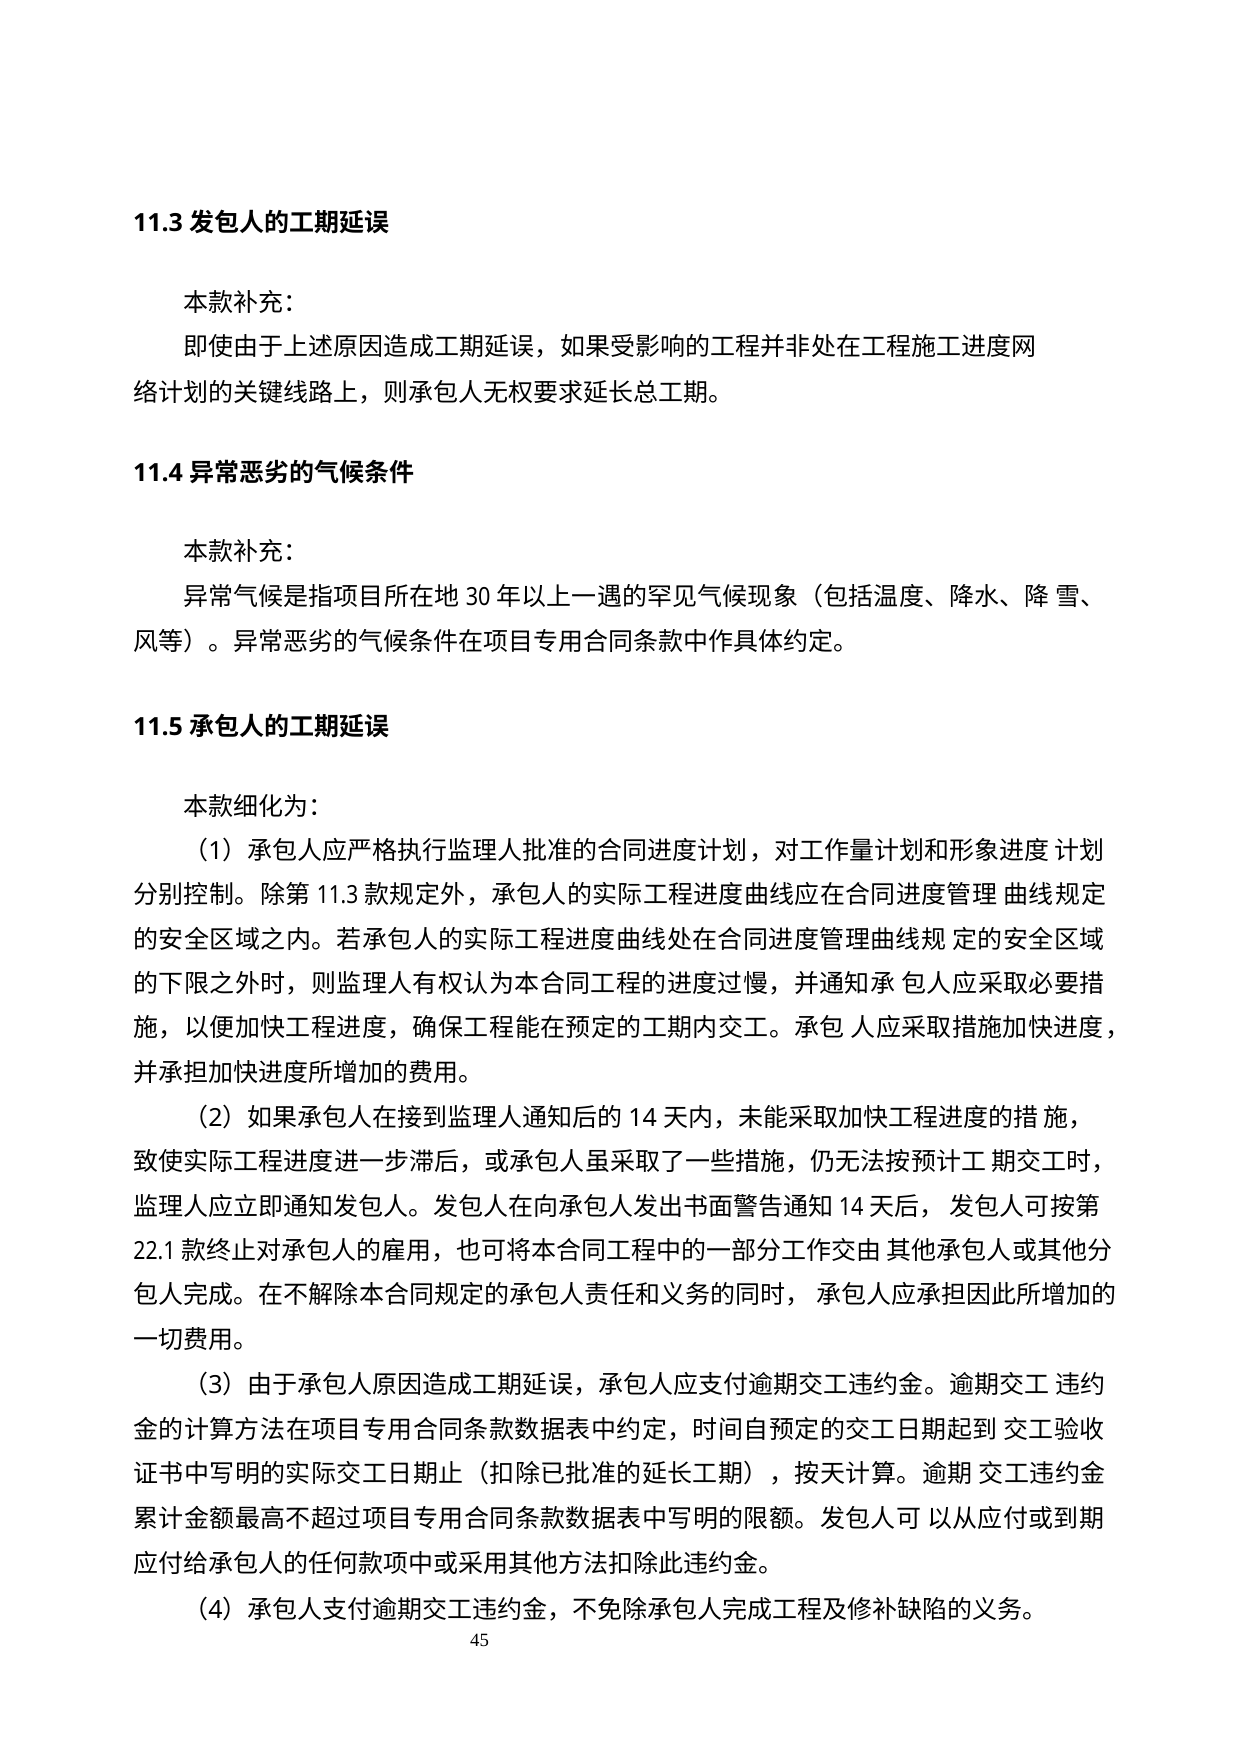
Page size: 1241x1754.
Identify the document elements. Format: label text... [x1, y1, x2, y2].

text （4）承包人支付逾期交工违约金，不免除承包人完成工程及修补缺陷的义务。 [183, 1588, 1124, 1627]
text （3）由于承包人原因造成工期延误，承包人应支付逾期交工违约金。逾期交工 违约金的计算方法在项目专用合同条款数据表中约定，时间自预定的交工日期起到 交工验收证书中写明的实际交工日期止（扣除已批准的延长工期），按天计算。逾期 交工违约金累计金额最高不超过项目专用合同条款数据表中写明的限额。发包人可 以从应付或到期应付给承包人的任何款项中或采用其他方法扣除此违约金。 [133, 1363, 1106, 1582]
text 即使由于上述原因造成工期延误，如果受影响的工程并非处在工程施工进度网 [183, 325, 1106, 364]
text 11.5 承包人的工期延误 [133, 704, 634, 744]
text 本款补充： [183, 530, 1124, 570]
text 络计划的关键线路上，则承包人无权要求延长总工期。 [133, 370, 1124, 410]
text 异常气候是指项目所在地 30 年以上一遇的罕见气候现象（包括温度、降水、降 雪、风等）。异常恶劣的气候条件在项目专用合同条款中作具体约定。 [133, 574, 1106, 659]
text 11.4 异常恶劣的气候条件 [133, 450, 634, 490]
text 11.3 发包人的工期延误 [133, 201, 634, 240]
text （2）如果承包人在接到监理人通知后的 14 天内，未能采取加快工程进度的措 施，致使实际工程进度进一步滞后，或承包人虽采取了一些措施，仍无法按预计工 期交工时，监理人应立即通知发包人。发包人在向承包人发出书面警告通知 14 天后， 发包人可按第 22.1 款终止对承包人的雇用，也可将本合同工程中的一部分工作交由 其他承包人或其他分包人完成。在不解除本合同规定的承包人责任和义务的同时， 承包人应承担因此所增加的一切费用。 [133, 1096, 1119, 1357]
text 本款补充： [183, 280, 1106, 320]
text （1）承包人应严格执行监理人批准的合同进度计划，对工作量计划和形象进度 计划分别控制。除第 11.3 款规定外，承包人的实际工程进度曲线应在合同进度管理 曲线规定的安全区域之内。若承包人的实际工程进度曲线处在合同进度管理曲线规 定的安全区域的下限之外时，则监理人有权认为本合同工程的进度过慢，并通知承 包人应采取必要措施，以便加快工程进度，确保工程能在预定的工期内交工。承包 人应采取措施加快进度，并承担加快进度所增加的费用。 [133, 829, 1106, 1090]
text 本款细化为： [183, 785, 1124, 824]
